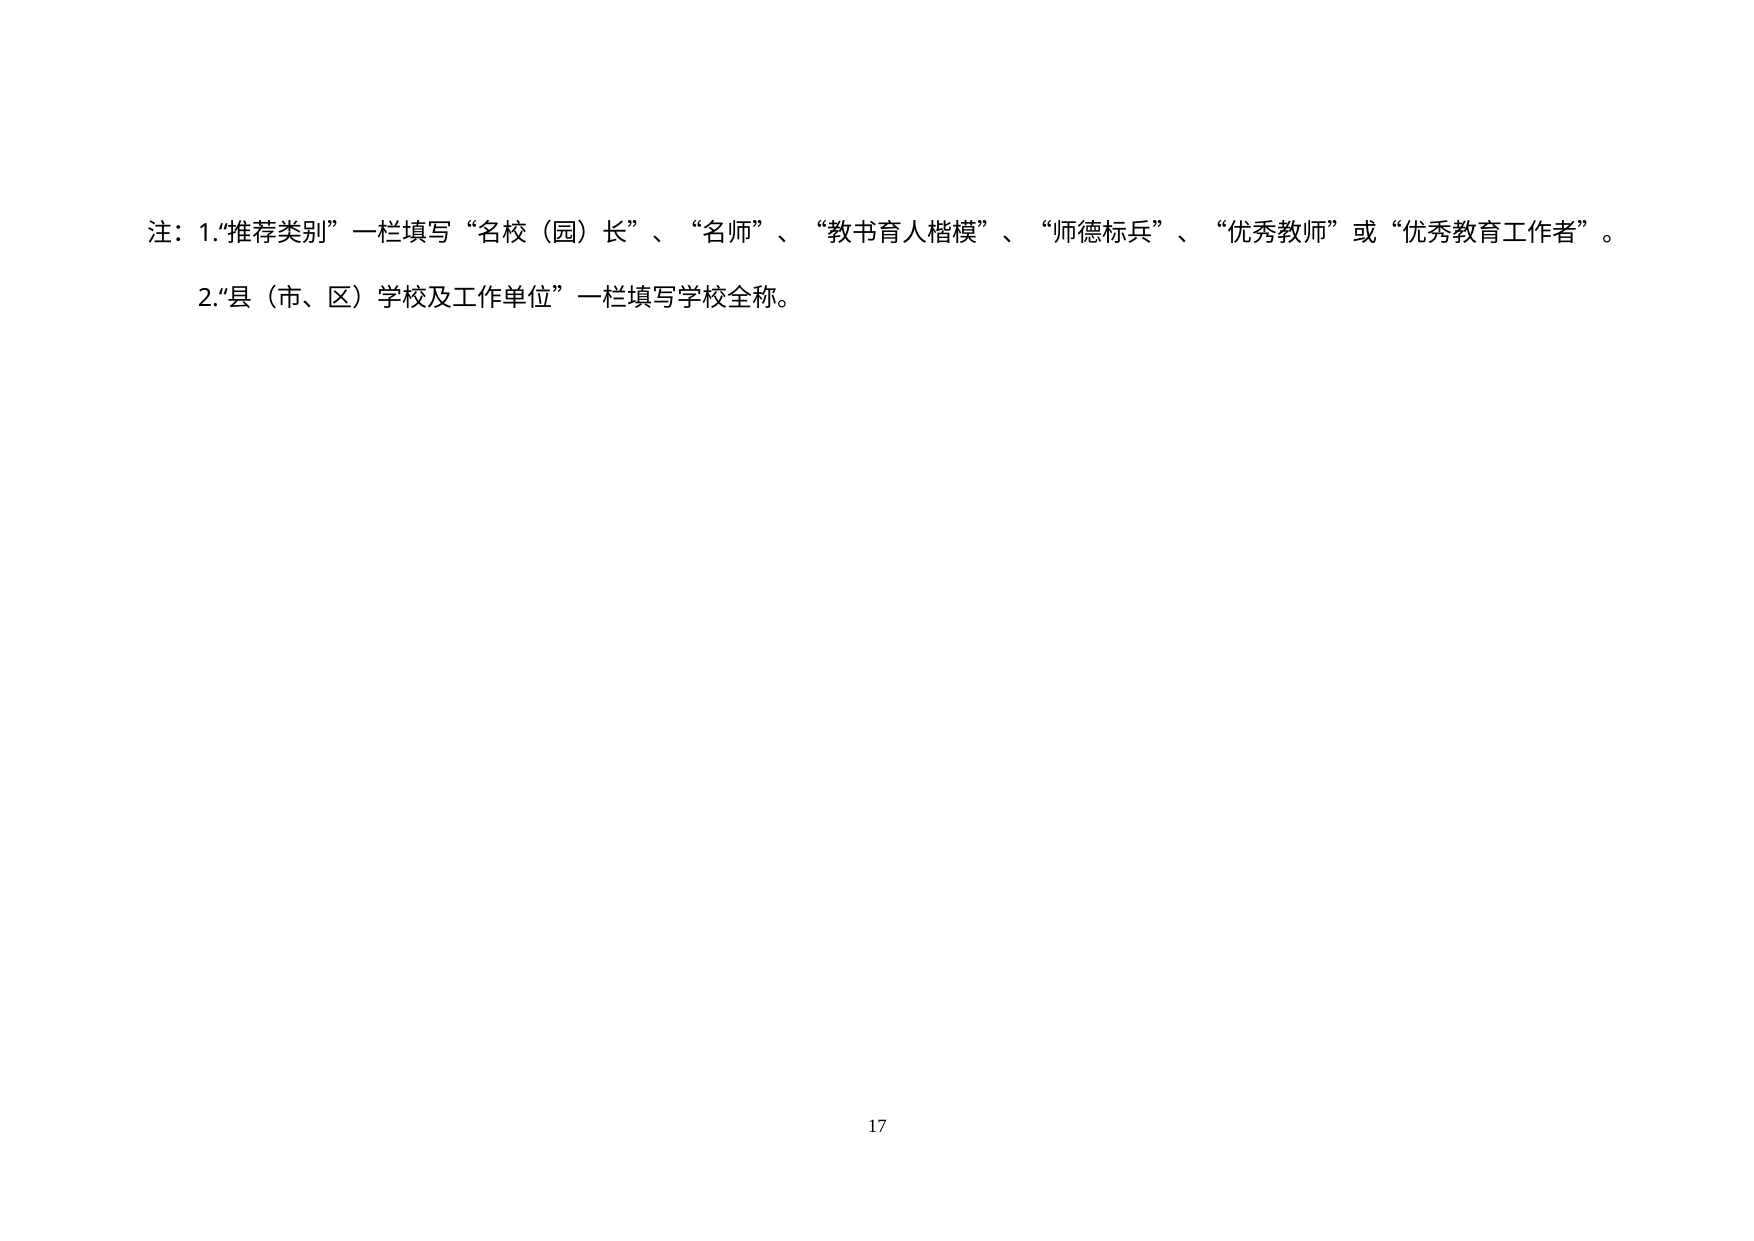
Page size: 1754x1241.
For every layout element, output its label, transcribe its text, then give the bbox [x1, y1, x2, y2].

text 2.“县（市、区）学校及工作单位”一栏填写学校全称。 [148, 263, 1606, 328]
text 注：1.“推荐类别”一栏填写“名校（园）长”、“名师”、“教书育人楷模”、“师德标兵”、“优秀教师”或“优秀教育工作者”。 [148, 198, 1606, 263]
